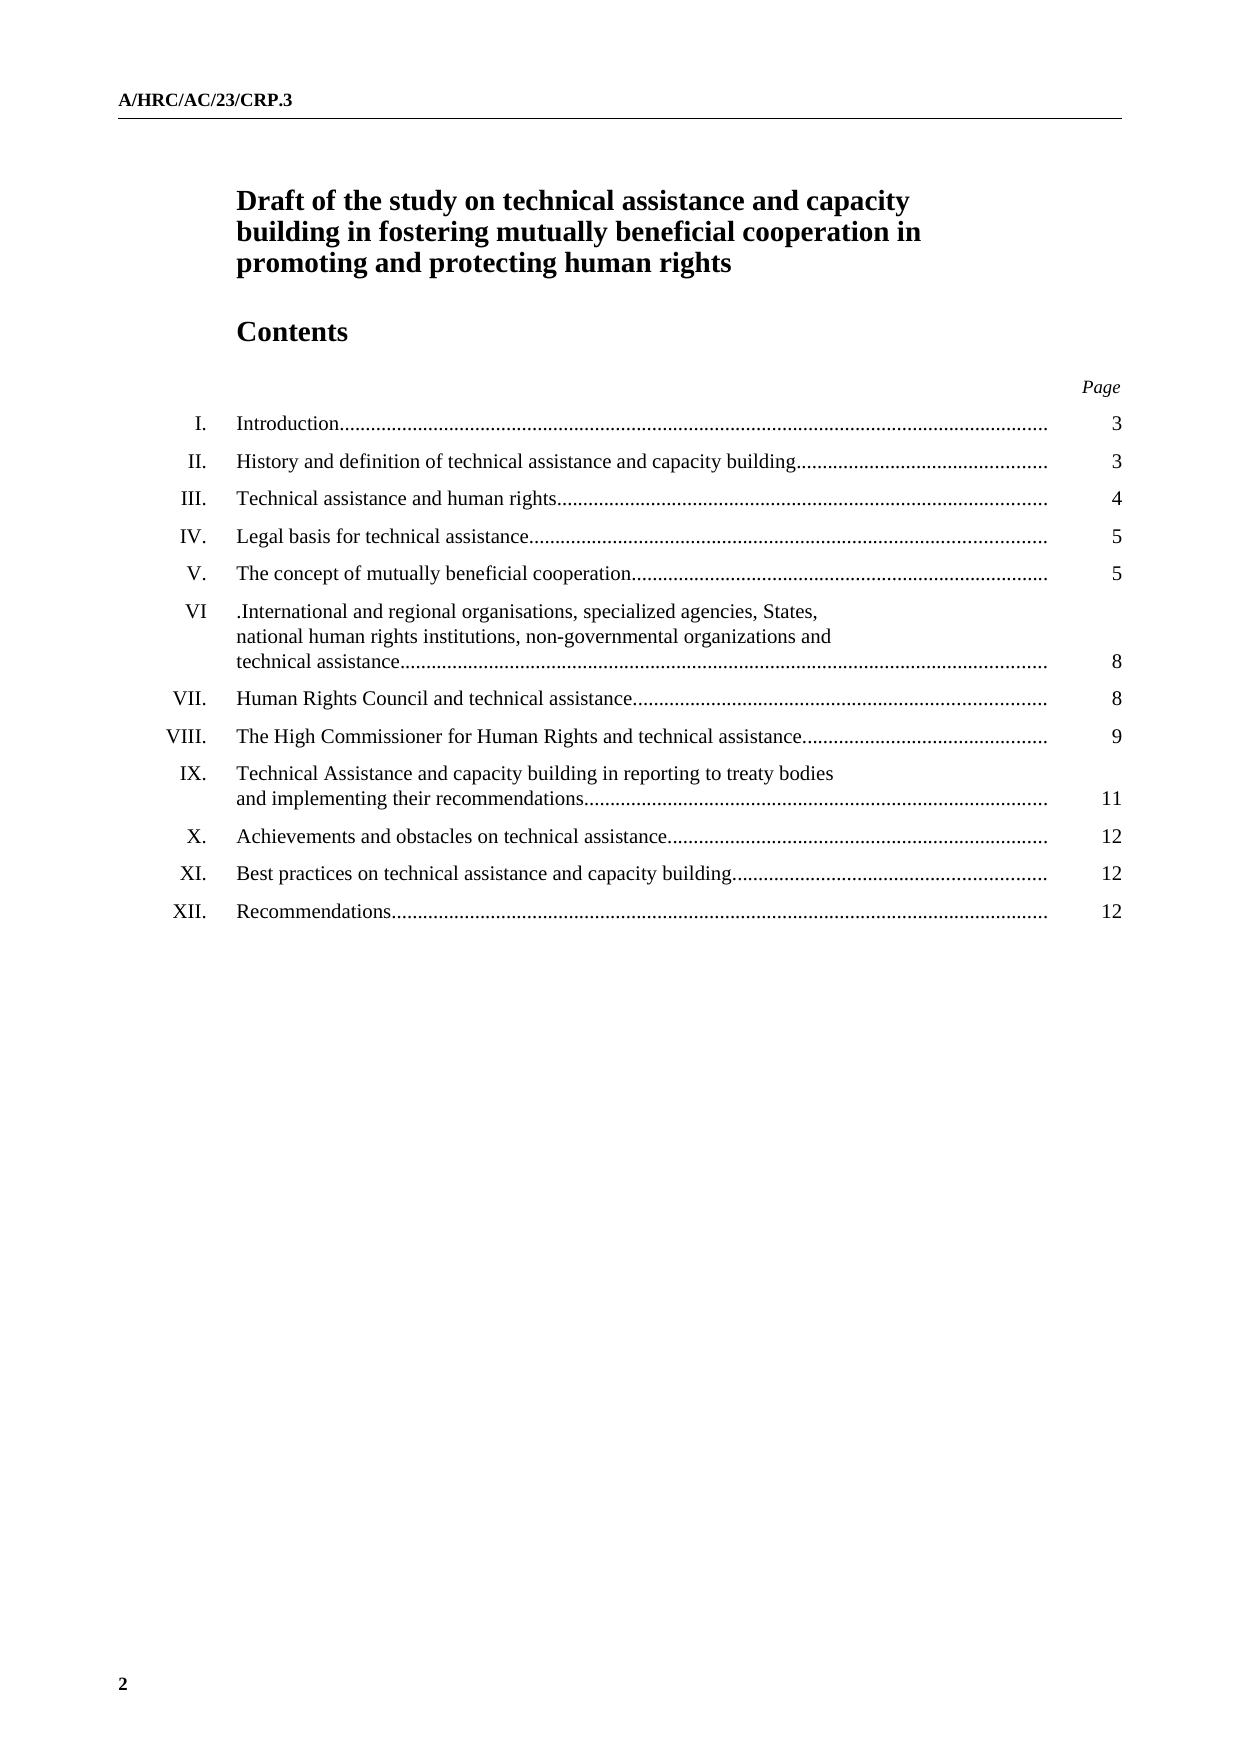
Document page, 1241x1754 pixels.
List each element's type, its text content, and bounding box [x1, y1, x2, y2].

text Draft of the study on technical assistance and capacity building in fostering mutually beneficial cooperation in promoting and protecting human rights [118, 185, 1004, 279]
text II. History and definition of technical assistance and capacity building 3 [118, 448, 1122, 473]
text IX. Technical Assistance and capacity building in reporting to treaty bodies and implementing their recommendations 11 [118, 760, 1122, 810]
text Page [148, 373, 1122, 398]
text Contents [118, 316, 1004, 348]
text III. Technical assistance and human rights 4 [118, 485, 1122, 510]
text I. Introduction 3 [118, 410, 1122, 435]
text X. Achievements and obstacles on technical assistance. 12 [118, 823, 1122, 848]
text XI. Best practices on technical assistance and capacity building. 12 [118, 860, 1122, 885]
text VI .International and regional organisations, specialized agencies, States, national human rights institutions, non-governmental organizations and technical assistance 8 [118, 598, 1122, 673]
text VII. Human Rights Council and technical assistance. 8 [118, 685, 1122, 710]
text VIII. The High Commissioner for Human Rights and technical assistance. 9 [118, 723, 1122, 748]
text XII. Recommendations. 12 [118, 898, 1122, 923]
text V. The concept of mutually beneficial cooperation 5 [118, 560, 1122, 585]
text IV. Legal basis for technical assistance 5 [118, 523, 1122, 548]
